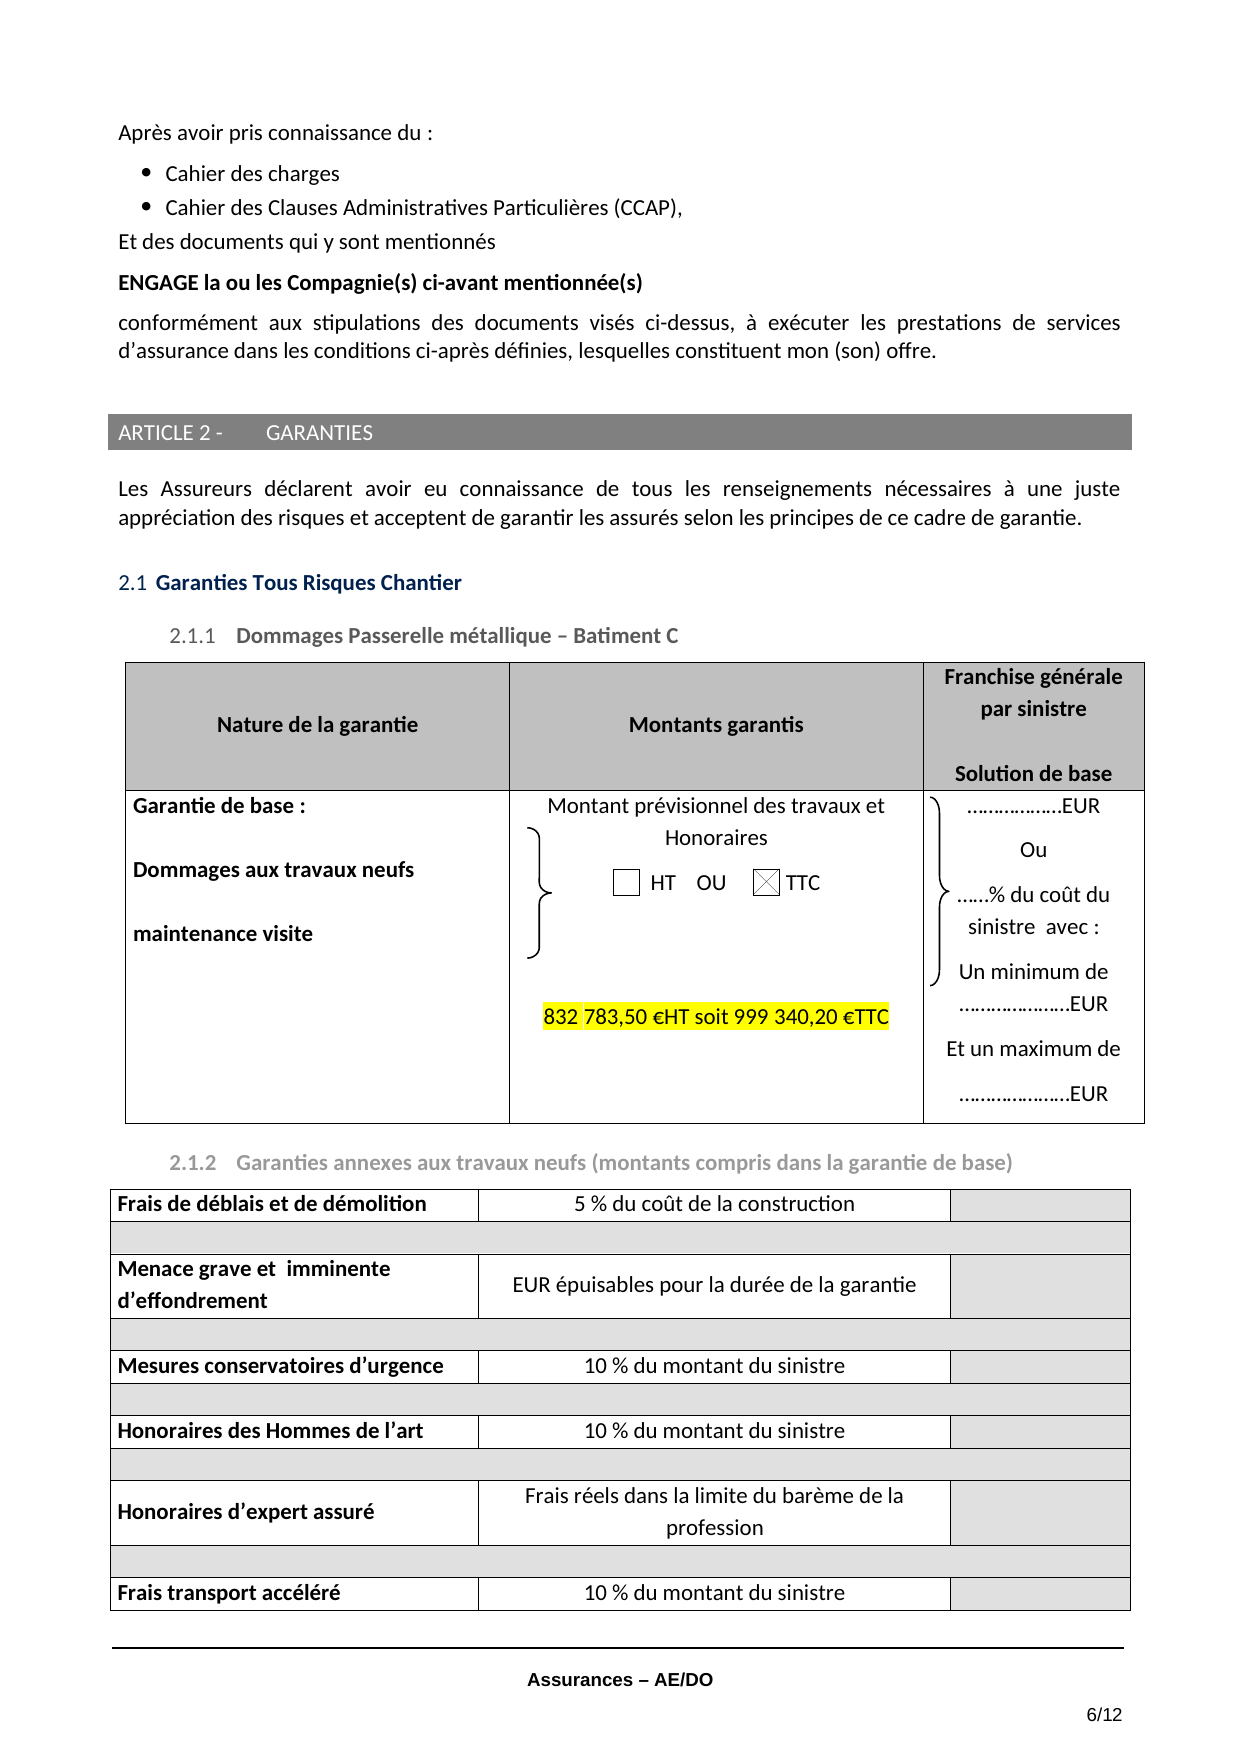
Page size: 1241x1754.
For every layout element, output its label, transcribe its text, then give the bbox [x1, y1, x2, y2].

table_cell [111, 1319, 1130, 1350]
list Garanties annexes aux travaux neufs (montants compris dans la garantie de base) [169, 1148, 1122, 1176]
table_header Montants garantis [510, 663, 923, 790]
table_header Frais de déblais et de démolition [111, 1190, 478, 1221]
table_cell Garantie de base : Dommages aux travaux neufs maintenance visite [126, 791, 509, 1123]
table_cell Menace grave et imminente d’effondrement [111, 1255, 478, 1318]
text Cahier des Clauses Administratives Particulières (CCAP), [142, 193, 1122, 221]
table_cell Honoraires d’expert assuré [111, 1481, 478, 1545]
table_cell [111, 1384, 1130, 1415]
table_header 5 % du coût de la construction [479, 1190, 950, 1221]
table_cell [951, 1351, 1130, 1383]
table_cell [479, 1578, 950, 1610]
table_cell ………………EUR Ou ……% du coût du sinistre avec : Un minimum de …………………EUR Et un maximum de …………………EUR [924, 791, 1144, 1123]
table_cell Honoraires des Hommes de l’art [111, 1416, 478, 1448]
table_header Nature de la garantie [126, 663, 509, 790]
table_cell [111, 1222, 1130, 1253]
table_cell Mesures conservatoires d’urgence [111, 1351, 478, 1383]
table_cell EUR épuisables pour la durée de la garantie [479, 1255, 950, 1318]
table_cell Frais transport accéléré [111, 1578, 478, 1610]
table_header [951, 1190, 1130, 1221]
table_header Franchise générale par sinistre Solution de base [924, 663, 1144, 790]
table_cell [111, 1449, 1130, 1480]
text ENGAGE la ou les Compagnie(s) ci-avant mentionnée(s) [118, 268, 1122, 296]
text Les Assureurs déclarent avoir eu connaissance de tous les renseignements nécessaires à une juste appréciation des risques et acceptent de garantir les assurés selon les principes de ce cadre de garantie. [118, 474, 1122, 531]
table_cell [951, 1416, 1130, 1448]
text Garanties [110, 416, 1130, 448]
table_cell [951, 1255, 1130, 1318]
table_cell Montant prévisionnel des travaux et Honoraires HT OU TTC 832 783,50 €HT soit 999 340,20 €TTC [510, 791, 923, 1123]
text Et des documents qui y sont mentionnés [118, 227, 1122, 255]
table_cell [951, 1578, 1130, 1610]
table_cell Frais réels dans la limite du barème de la profession [479, 1481, 950, 1545]
text Cahier des charges [142, 159, 1122, 187]
list Dommages Passerelle métallique – Batiment C [169, 621, 1122, 649]
text conformément aux stipulations des documents visés ci-dessus, à exécuter les prestations de services d’assurance dans les conditions ci-après définies, lesquelles constituent mon (son) offre. [118, 308, 1122, 364]
list Garanties Tous Risques Chantier [118, 568, 1122, 596]
table_cell [951, 1481, 1130, 1545]
table_cell [111, 1546, 1130, 1577]
table_cell 10 % du montant du sinistre [479, 1416, 950, 1448]
table_cell 10 % du montant du sinistre [479, 1351, 950, 1383]
text Après avoir pris connaissance du : [118, 118, 1122, 146]
